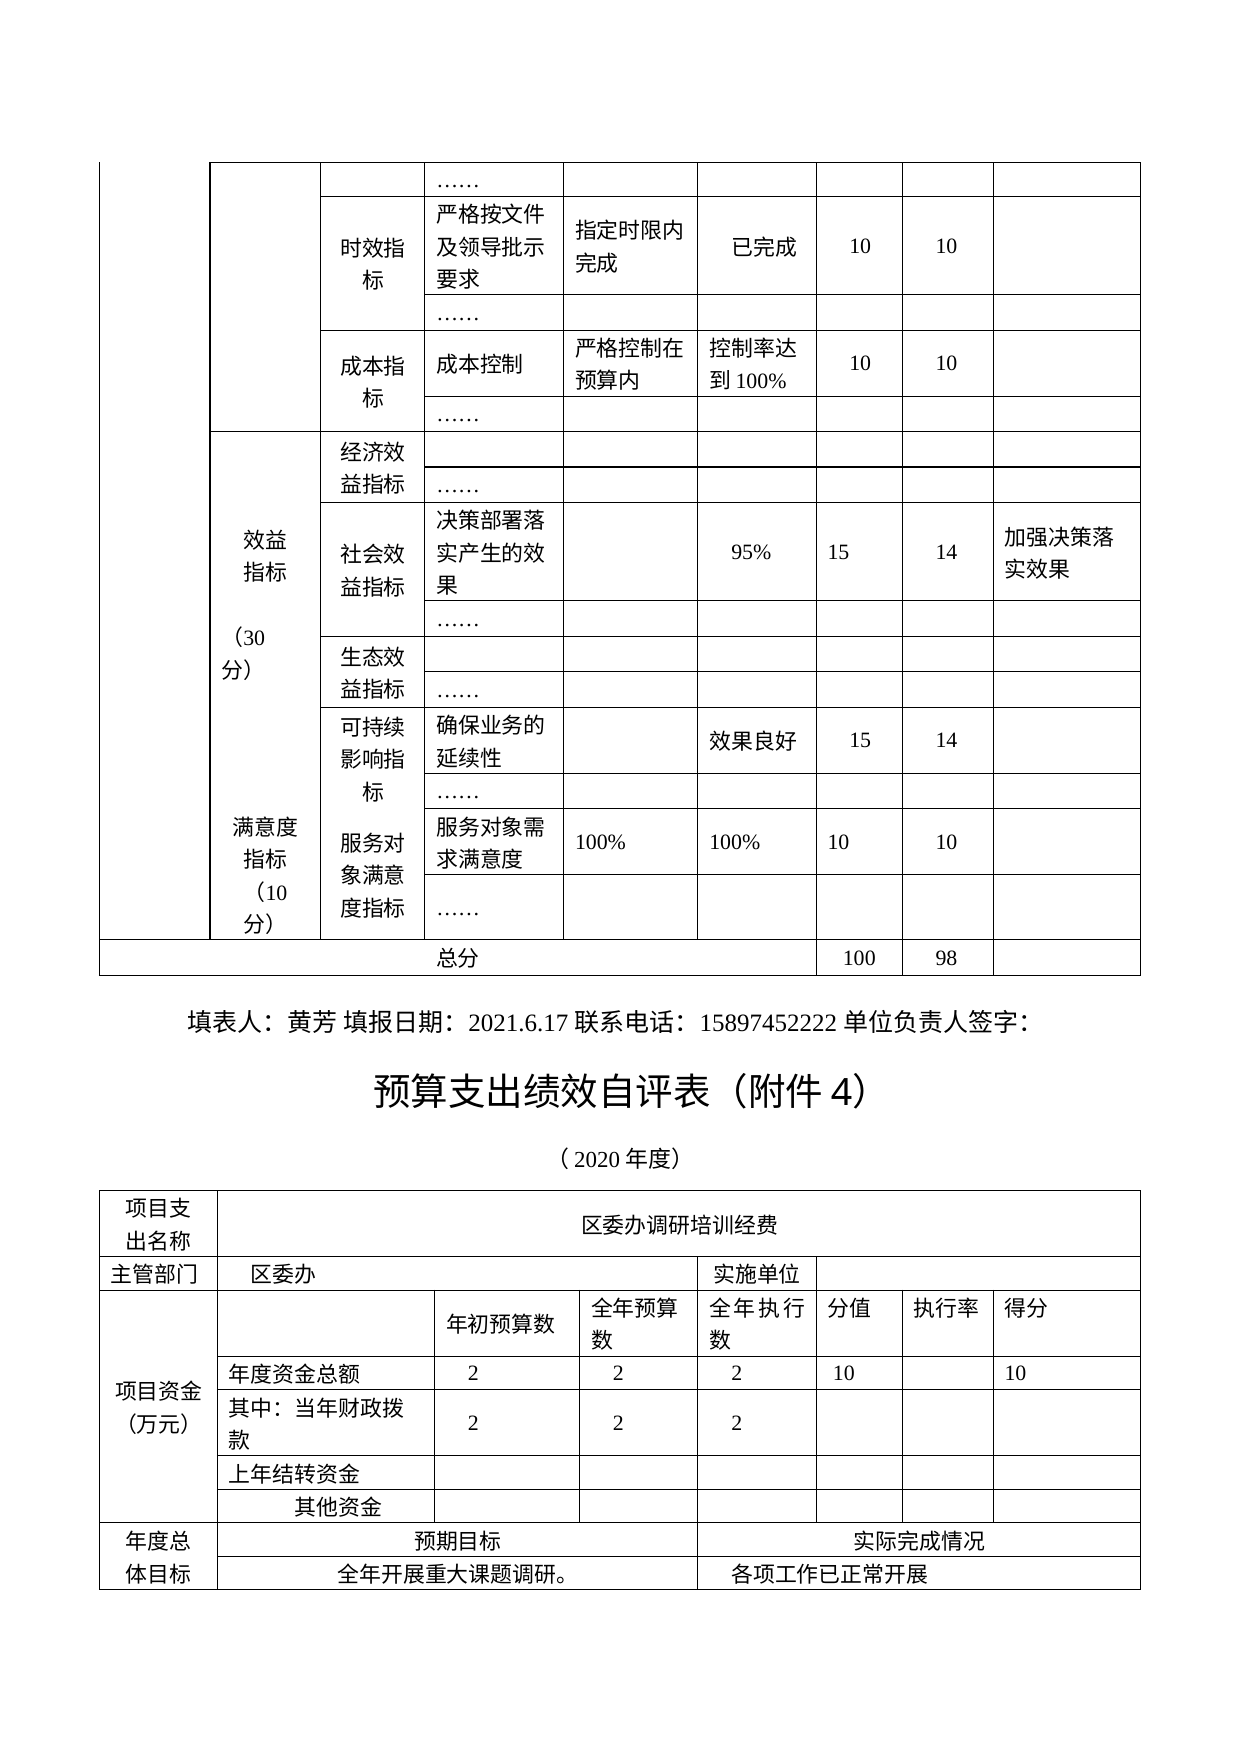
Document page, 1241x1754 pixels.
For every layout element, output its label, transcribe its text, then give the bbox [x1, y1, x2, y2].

table_cell [903, 637, 993, 671]
table_cell [698, 468, 816, 502]
table_cell [564, 397, 697, 431]
table_cell [435, 1456, 579, 1489]
table_cell 经济效 益指标 [321, 432, 424, 502]
table_cell 已完成 [698, 197, 816, 294]
table_cell [698, 163, 816, 196]
table_cell [564, 295, 697, 329]
table_cell [817, 295, 902, 329]
table_cell [994, 875, 1140, 939]
table_cell [994, 163, 1140, 196]
table_cell [903, 1357, 993, 1389]
table_cell [994, 809, 1140, 874]
table_cell 可持续影响指标 [321, 708, 424, 808]
table_cell [564, 875, 697, 939]
table_cell [994, 708, 1140, 773]
table_cell [435, 1490, 579, 1522]
table_cell 100% [564, 809, 697, 874]
table_cell [564, 774, 697, 808]
table_cell [817, 163, 902, 196]
table_cell （ 2020 年度） [99, 1125, 1141, 1190]
table_cell [425, 637, 563, 671]
table_cell 执行率 [903, 1291, 993, 1356]
table_cell …… [425, 397, 563, 431]
table_cell [994, 774, 1140, 808]
table_cell 10 [903, 197, 993, 294]
table_cell [580, 1490, 697, 1522]
table_cell [698, 637, 816, 671]
table_cell [698, 875, 816, 939]
table_cell [817, 1390, 902, 1455]
table_cell 项目支 出名称 [100, 1191, 217, 1256]
table_cell 时效指标 [321, 197, 424, 329]
table_cell 14 [903, 503, 993, 600]
table_cell …… [425, 295, 563, 329]
table_cell 实际完成情况 [698, 1523, 1140, 1556]
table_cell [994, 1456, 1140, 1489]
table_cell [817, 875, 902, 939]
table_cell [698, 295, 816, 329]
table_cell [994, 637, 1140, 671]
table_cell 10 [994, 1357, 1140, 1389]
table_cell [425, 432, 563, 466]
table_cell [994, 601, 1140, 636]
table_cell 区委办 [218, 1257, 697, 1289]
table_cell [903, 774, 993, 808]
table_cell [817, 774, 902, 808]
table_cell 服务对象需求满意度 [425, 809, 563, 874]
table_cell 项目资金 （万元） [100, 1291, 217, 1522]
table_cell 2 [698, 1357, 816, 1389]
text 填表人：黄芳 填报日期：2021.6.17 联系电话：15897452222 单位负责人签字： [187, 988, 1053, 1053]
table_cell [698, 432, 816, 466]
table_cell 成本指标 [321, 331, 424, 431]
table_cell [817, 1490, 902, 1522]
table_cell [994, 197, 1140, 294]
table_cell 满意度 指标 （10分） [211, 808, 320, 939]
table_cell [698, 601, 816, 636]
table_cell [903, 1390, 993, 1455]
table_cell 服务对象满意度指标 [321, 808, 424, 939]
table_cell 效果良好 [698, 708, 816, 773]
table_cell 成本控制 [425, 331, 563, 396]
table_cell 2 [435, 1357, 579, 1389]
table_cell 各项工作已正常开展 [698, 1557, 1140, 1589]
table_cell …… [425, 875, 563, 939]
table_cell 95% [698, 503, 816, 600]
table_cell [994, 331, 1140, 396]
table_cell 加强决策落实效果 [994, 503, 1140, 600]
table_cell [564, 708, 697, 773]
table_cell …… [425, 468, 563, 502]
table_cell [564, 432, 697, 466]
table_cell [698, 397, 816, 431]
table_cell [698, 1490, 816, 1522]
table_cell 其他资金 [218, 1490, 434, 1522]
table_cell 指定时限内完成 [564, 197, 697, 294]
table_cell [994, 397, 1140, 431]
table_cell …… [425, 601, 563, 636]
table_cell 10 [817, 1357, 902, 1389]
table_cell 2 [580, 1357, 697, 1389]
table_cell [903, 397, 993, 431]
table_cell 确保业务的延续性 [425, 708, 563, 773]
table_cell 10 [817, 809, 902, 874]
table_cell [903, 601, 993, 636]
table_cell [903, 432, 993, 466]
table_cell 10 [903, 331, 993, 396]
table_cell 效益 指标 （30分） [211, 432, 320, 808]
table_cell 全年预算数 [580, 1291, 697, 1356]
table_cell 得分 [994, 1291, 1140, 1356]
table_cell …… [425, 672, 563, 707]
table_cell 2 [698, 1390, 816, 1455]
table_cell …… [425, 774, 563, 808]
table_cell 15 [817, 503, 902, 600]
table_cell [564, 601, 697, 636]
table_cell [994, 672, 1140, 707]
table_cell 2 [435, 1390, 579, 1455]
table_cell 年度资金总额 [218, 1357, 434, 1389]
table_cell 年初预算数 [435, 1291, 579, 1356]
table_cell 全年执行数 [698, 1291, 816, 1356]
table_cell 社会效 益指标 [321, 503, 424, 636]
table_cell [903, 875, 993, 939]
table_cell [817, 637, 902, 671]
table_cell [994, 468, 1140, 502]
table_cell 分值 [817, 1291, 902, 1356]
table_cell [580, 1456, 697, 1489]
table_cell 质量指标 [321, 163, 424, 196]
table_cell [994, 295, 1140, 329]
table_cell [817, 601, 902, 636]
table_cell 14 [903, 708, 993, 773]
table_cell 预期目标 [218, 1523, 697, 1556]
table_header 预算支出绩效自评表（附件4） [99, 1053, 1141, 1125]
table_cell 实施单位 [698, 1257, 816, 1289]
table_cell [903, 672, 993, 707]
table_cell [994, 940, 1140, 974]
table_cell [698, 774, 816, 808]
table_cell 10 [817, 331, 902, 396]
table_cell [903, 163, 993, 196]
table_cell …… [425, 163, 563, 196]
table_cell [564, 503, 697, 600]
table_cell 其中：当年财政拨款 [218, 1390, 434, 1455]
table_cell [903, 1456, 993, 1489]
table_cell 控制率达到100% [698, 331, 816, 396]
table_cell 严格按文件及领导批示 要求 [425, 197, 563, 294]
table_cell [903, 1490, 993, 1522]
table_cell 主管部门 [100, 1257, 217, 1289]
table_cell 严格控制在预算内 [564, 331, 697, 396]
table_cell [903, 295, 993, 329]
table_cell [564, 637, 697, 671]
table_cell 15 [817, 708, 902, 773]
table_cell 100% [698, 809, 816, 874]
table_cell 年度总 体目标 [100, 1523, 217, 1589]
table_cell 全年开展重大课题调研。 [218, 1557, 697, 1589]
table_cell 决策部署落实产生的效果 [425, 503, 563, 600]
table_cell [817, 468, 902, 502]
table_cell [817, 672, 902, 707]
table_cell 98 [903, 940, 993, 974]
table_cell [564, 163, 697, 196]
table_cell [564, 672, 697, 707]
table_cell 2 [580, 1390, 697, 1455]
table_cell [817, 1456, 902, 1489]
table_cell 生态效 益指标 [321, 637, 424, 707]
table_cell 10 [903, 809, 993, 874]
table_cell 上年结转资金 [218, 1456, 434, 1489]
table_cell [817, 397, 902, 431]
table_cell 10 [817, 197, 902, 294]
table_cell [994, 1390, 1140, 1455]
table_cell [218, 1291, 434, 1356]
table_cell [817, 432, 902, 466]
table_cell [903, 468, 993, 502]
table_cell [698, 1456, 816, 1489]
table_cell [994, 432, 1140, 466]
table_cell [698, 672, 816, 707]
table_cell [817, 1257, 1140, 1289]
table_cell 100 [817, 940, 902, 974]
table_cell 区委办调研培训经费 [218, 1191, 1140, 1256]
table_cell [994, 1490, 1140, 1522]
table_cell 总分 [100, 940, 816, 974]
table_cell [564, 468, 697, 502]
